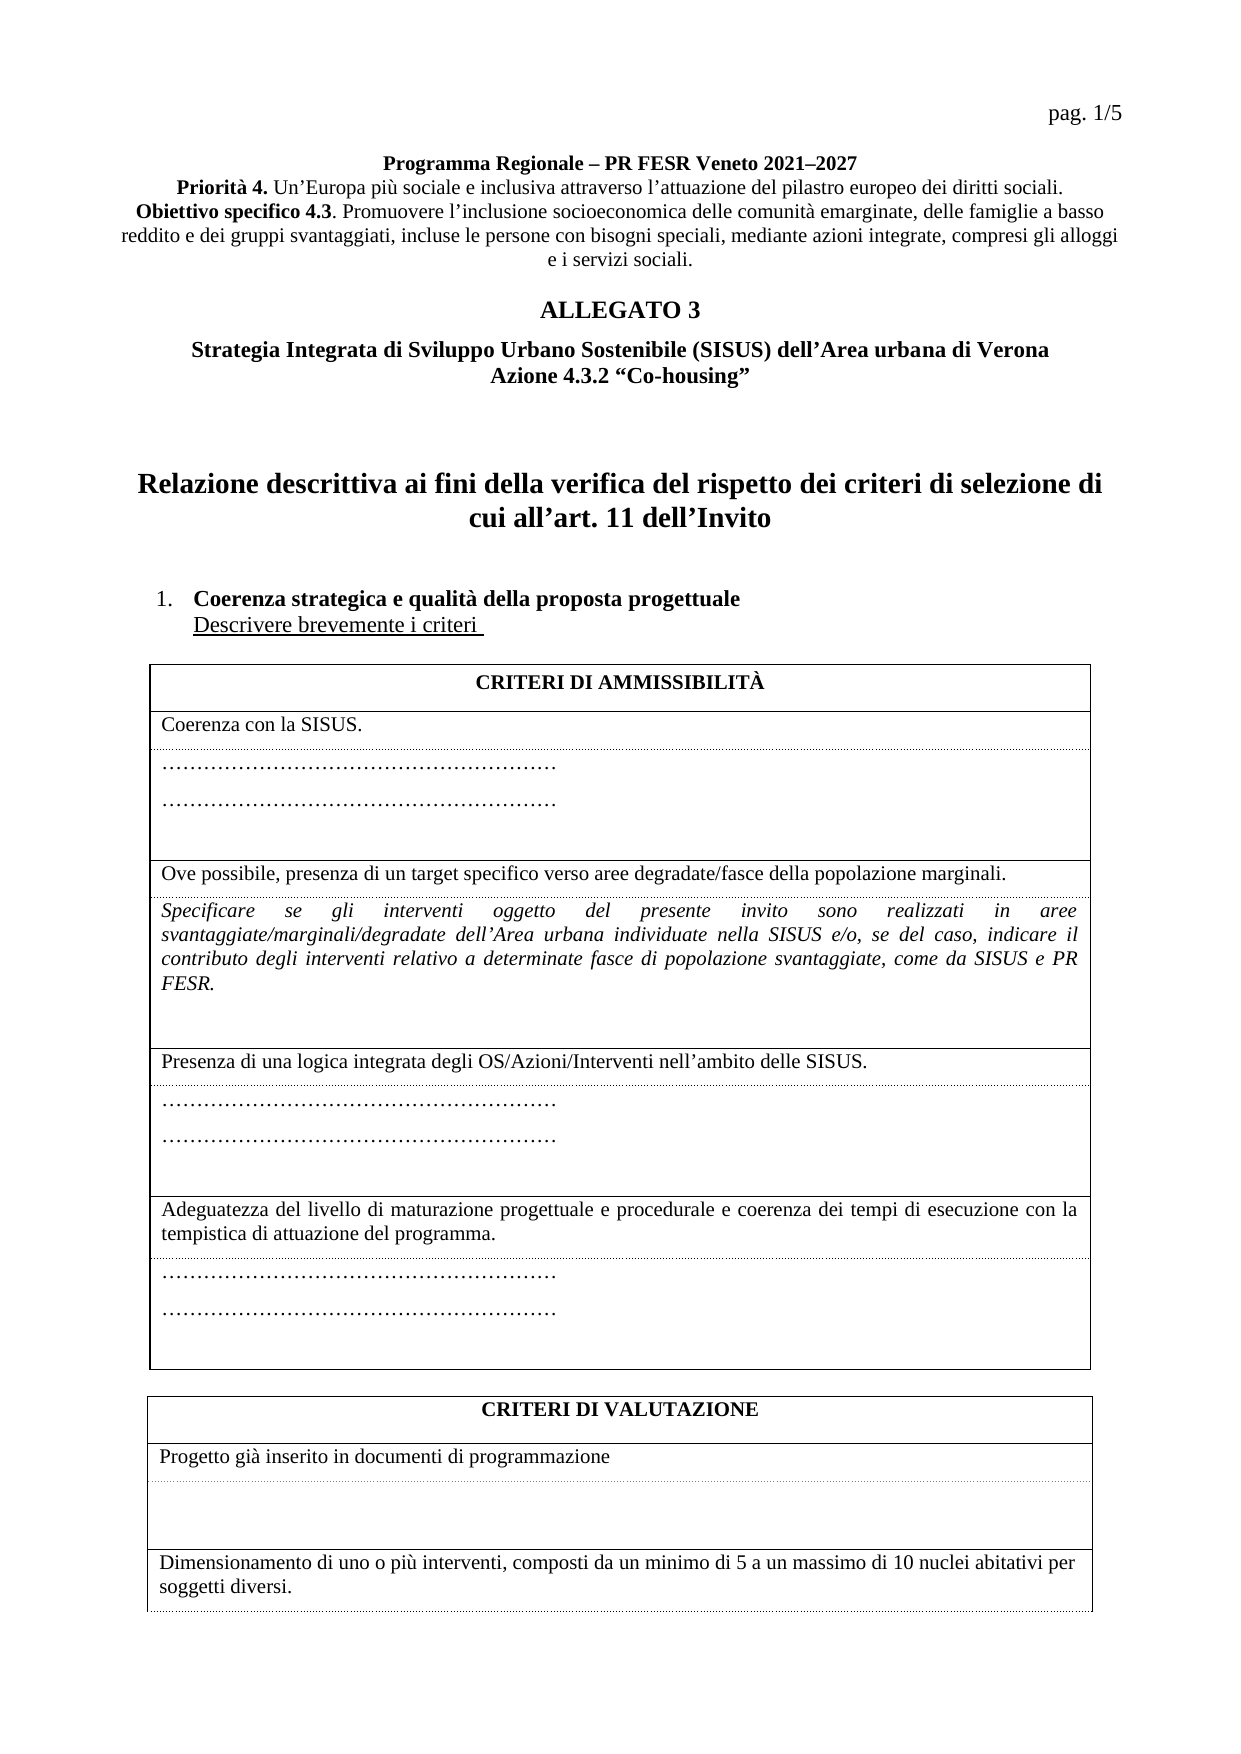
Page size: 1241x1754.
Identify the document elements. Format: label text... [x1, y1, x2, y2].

table_cell ………………………………………………… ………………………………………………… [151, 749, 1090, 859]
table_header CRITERI DI AMMISSIBILITÀ [151, 665, 1090, 711]
text Obiettivo specifico 4.3. Promuovere l’inclusione socioeconomica delle comunità emarginate, delle famiglie a basso reddito e dei gruppi svantaggiati, incluse le persone con bisogni speciali, mediante azioni integrate, compresi gli alloggi e i servizi sociali. [118, 199, 1122, 271]
subtitle ALLEGATO 3 [118, 295, 1122, 324]
subtitle Strategia Integrata di Sviluppo Urbano Sostenibile (SISUS) dell’Area urbana di Verona [118, 336, 1122, 363]
list Coerenza strategica e qualità della proposta progettuale [156, 585, 1122, 611]
table_cell Presenza di una logica integrata degli OS/Azioni/Interventi nell’ambito delle SISUS. [151, 1049, 1090, 1085]
table_cell Dimensionamento di uno o più interventi, composti da un minimo di 5 a un massimo di 10 nuclei abitativi per soggetti diversi. [148, 1550, 1092, 1611]
table_header CRITERI DI VALUTAZIONE [148, 1397, 1092, 1443]
table_cell Specificare se gli interventi oggetto del presente invito sono realizzati in aree svantaggiate/marginali/degradate dell’Area urbana individuate nella SISUS e/o, se del caso, indicare il contributo degli interventi relativo a determinate fasce di popolazione svantaggiate, come da SISUS e PR FESR. [151, 897, 1090, 1048]
table_cell Ove possibile, presenza di un target specifico verso aree degradate/fasce della popolazione marginali. [151, 861, 1090, 897]
text Priorità 4. Un’Europa più sociale e inclusiva attraverso l’attuazione del pilastro europeo dei diritti sociali. [118, 175, 1122, 199]
table_cell ………………………………………………… ………………………………………………… [151, 1085, 1090, 1196]
table_cell Adeguatezza del livello di maturazione progettuale e procedurale e coerenza dei tempi di esecuzione con la tempistica di attuazione del programma. [151, 1197, 1090, 1258]
subtitle Azione 4.3.2 “Co-housing” [118, 363, 1122, 389]
text Relazione descrittiva ai fini della verifica del rispetto dei criteri di selezione di cui all’art. 11 dell’Invito [118, 467, 1122, 534]
table_cell ………………………………………………… ………………………………………………… [151, 1258, 1090, 1368]
text Descrivere brevemente i criteri [193, 611, 1122, 638]
text Programma Regionale – PR FESR Veneto 2021–2027 [118, 151, 1122, 175]
table_cell Progetto già inserito in documenti di programmazione [148, 1444, 1092, 1481]
table_cell [148, 1481, 1092, 1549]
table_cell Coerenza con la SISUS. [151, 712, 1090, 749]
